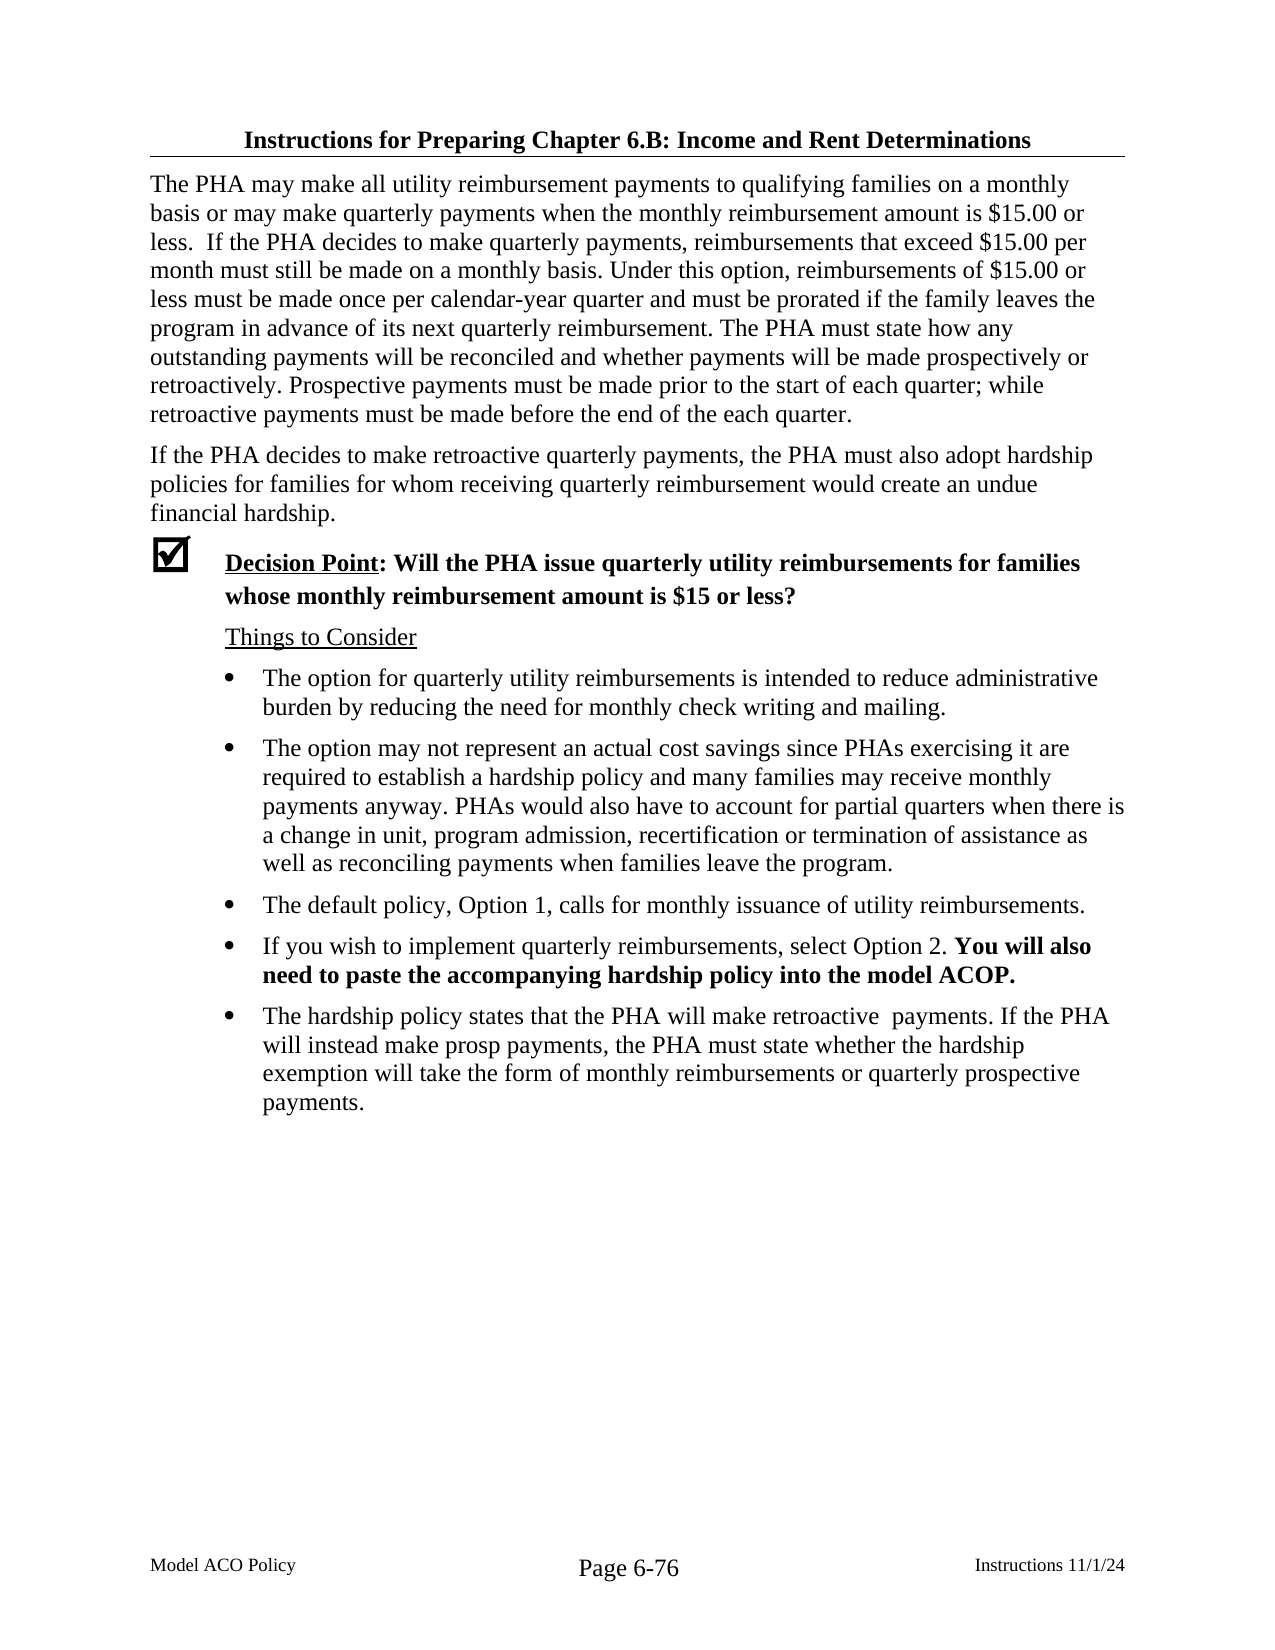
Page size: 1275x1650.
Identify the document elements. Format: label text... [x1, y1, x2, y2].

list If you wish to implement quarterly reimbursements, select Option 2. You will also need to paste the accompanying hardship policy into the model ACOP. [225, 931, 1125, 988]
text If the PHA decides to make retroactive quarterly payments, the PHA must also adopt hardship policies for families for whom receiving quarterly reimbursement would create an undue financial hardship. [150, 441, 1125, 527]
list The hardship policy states that the PHA will make retroactive payments. If the PHA will instead make prosp payments, the PHA must state whether the hardship exemption will take the form of monthly reimbursements or quarterly prospective payments. [225, 1001, 1125, 1116]
list The option for quarterly utility reimbursements is intended to reduce administrative burden by reducing the need for monthly check writing and mailing. [225, 663, 1125, 721]
list The option may not represent an actual cost savings since PHAs exercising it are required to establish a hardship policy and many families may receive monthly payments anyway. PHAs would also have to account for partial quarters when there is a change in unit, program admission, recertification or termination of assistance as well as reconciling payments when families leave the program. [225, 733, 1125, 877]
text The PHA may make all utility reimbursement payments to qualifying families on a monthly basis or may make quarterly payments when the monthly reimbursement amount is $15.00 or less. If the PHA decides to make quarterly payments, reimbursements that exceed $15.00 per month must still be made on a monthly basis. Under this option, reimbursements of $15.00 or less must be made once per calendar-year quarter and must be prorated if the family leaves the program in advance of its next quarterly reimbursement. The PHA must state how any outstanding payments will be reconciled and whether payments will be made prospectively or retroactively. Prospective payments must be made prior to the start of each quarter; while retroactive payments must be made before the end of the each quarter. [150, 169, 1125, 428]
text Things to Consider [225, 622, 1125, 651]
list The default policy, Option 1, calls for monthly issuance of utility reimbursements. [225, 890, 1125, 918]
text Decision Point: Will the PHA issue quarterly utility reimbursements for families whose monthly reimbursement amount is $15 or less? [150, 539, 1125, 610]
